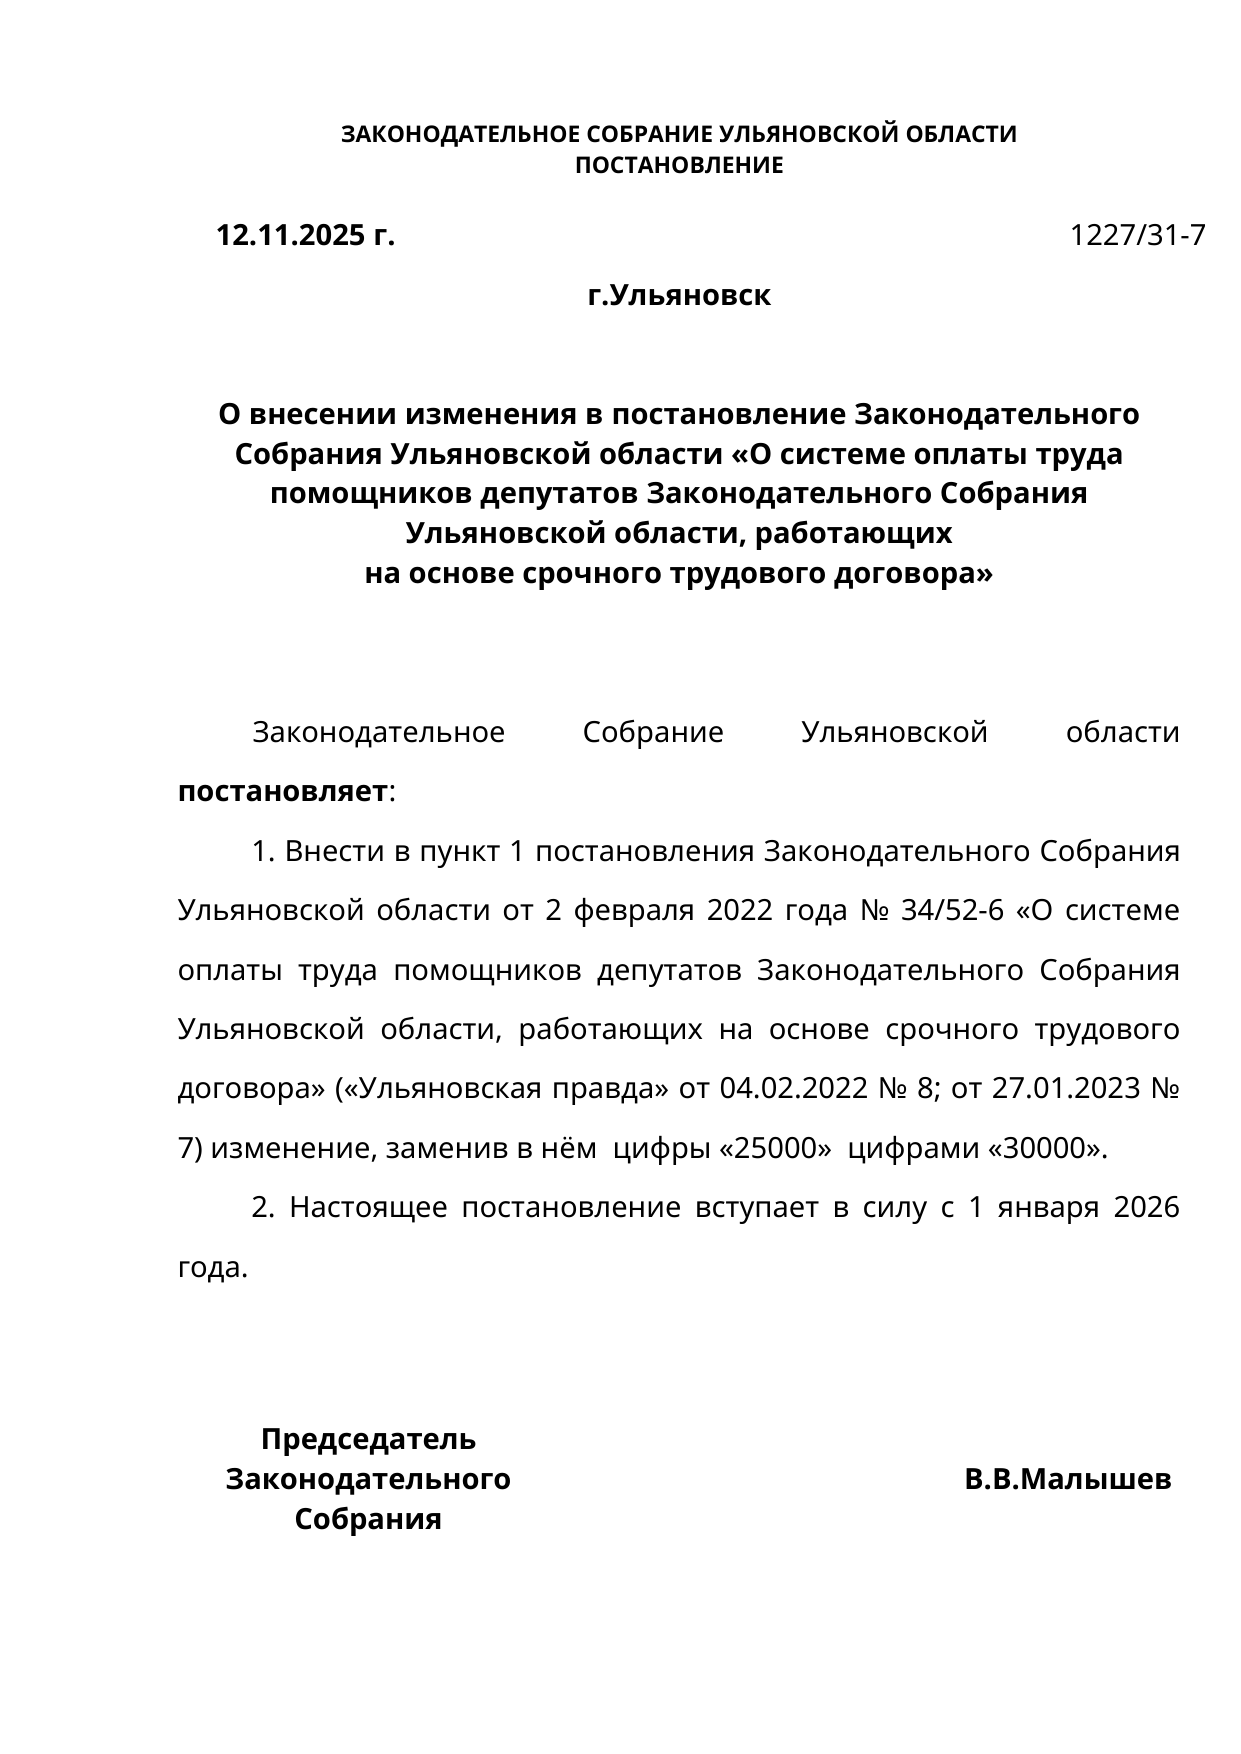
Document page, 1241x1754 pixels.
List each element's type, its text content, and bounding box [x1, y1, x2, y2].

text О внесении изменения в постановление Законодательного Собрания Ульяновской области «О системе оплаты труда помощников депутатов Законодательного Собрания Ульяновской области, работающих [177, 393, 1181, 552]
text Законодательное Собрание Ульяновской области постановляет: [177, 711, 1181, 810]
text ЗАКОНОДАТЕЛЬНОЕ СОБРАНИЕ УЛЬЯНОВСКОЙ ОБЛАСТИ [177, 118, 1181, 149]
text г.Ульяновск [177, 274, 1181, 314]
text ПОСТАНОВЛЕНИЕ [177, 149, 1181, 181]
text 1. Внести в пункт 1 постановления Законодательного Собрания Ульяновской области от 2 февраля 2022 года № 34/52-6 «О системе оплаты труда помощников депутатов Законодательного Собрания Ульяновской области, работающих на основе срочного трудового договора» («Ульяновская правда» от 04.02.2022 № 8; от 27.01.2023 № 7) изменение, заменив в нём цифры «25000» цифрами «30000». [177, 830, 1181, 1167]
text на основе срочного трудового договора» [177, 552, 1181, 592]
table_header Председатель Законодательного Собрания [166, 1419, 571, 1538]
table_header 1227/31-7 [838, 215, 1217, 254]
text 2. Настоящее постановление вступает в силу с 1 января 2026 года. [177, 1187, 1181, 1286]
table_header 12.11.2025 г. [204, 215, 838, 254]
table_header В.В.Малышев [571, 1419, 1183, 1538]
